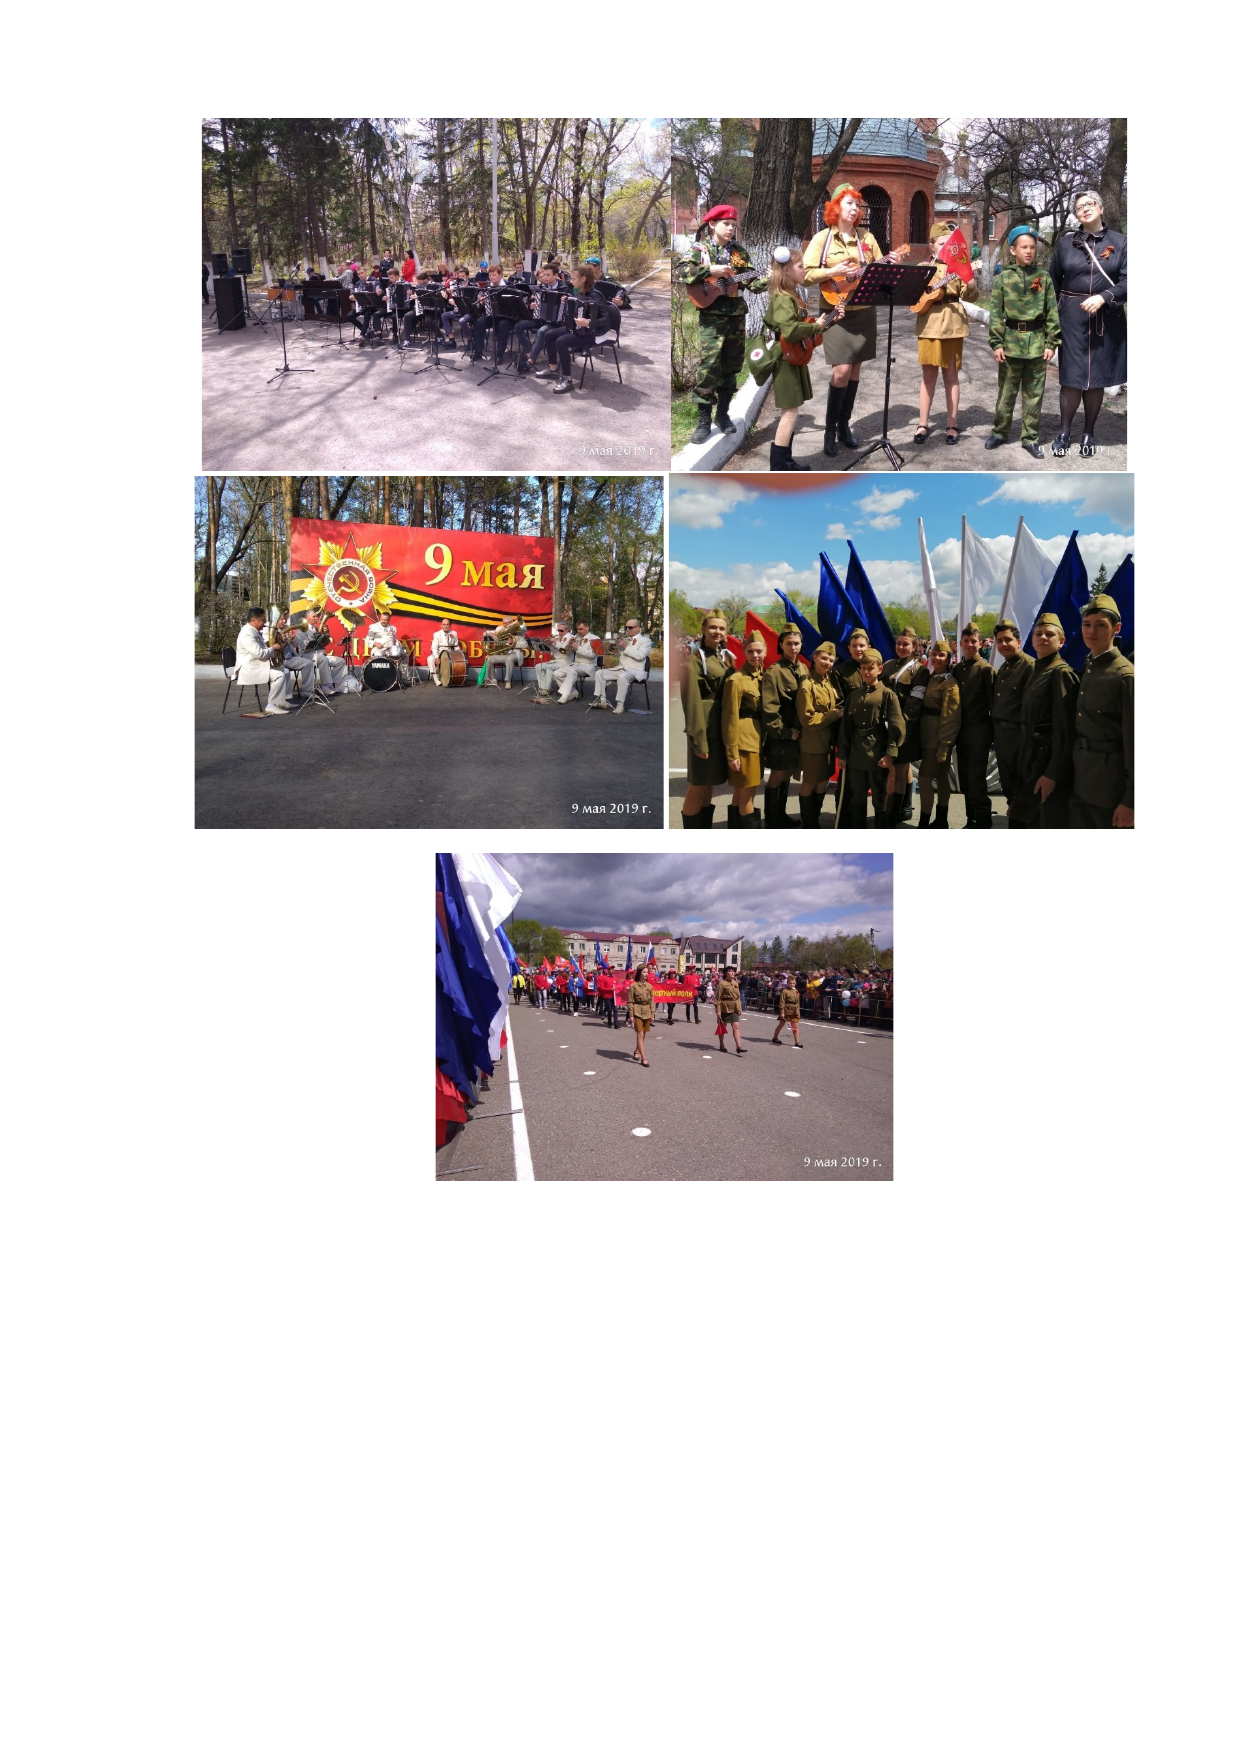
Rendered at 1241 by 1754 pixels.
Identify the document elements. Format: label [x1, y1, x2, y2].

picture [668, 473, 1135, 829]
picture [201, 118, 1128, 471]
picture [435, 853, 894, 1181]
picture [194, 476, 664, 829]
